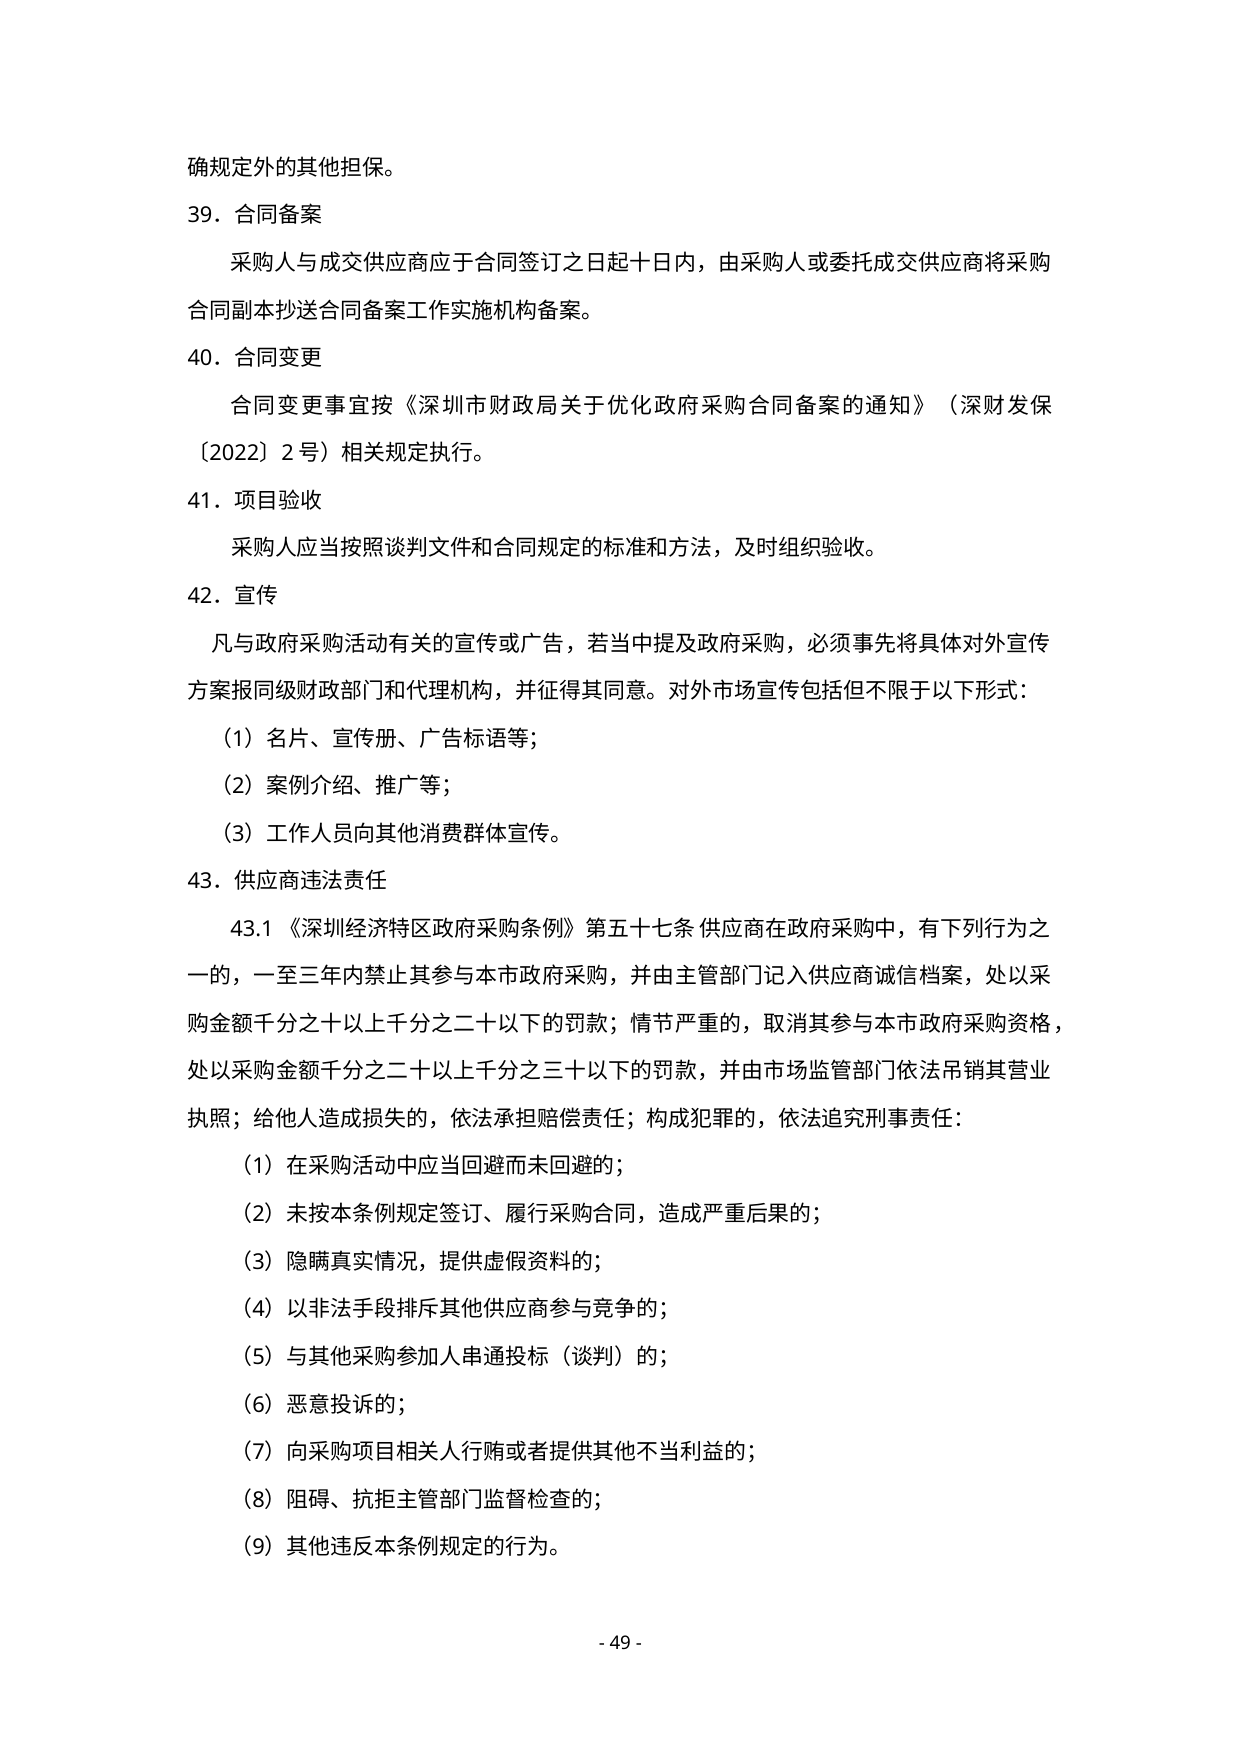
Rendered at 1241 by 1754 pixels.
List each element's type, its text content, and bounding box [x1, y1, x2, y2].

text 采购人与成交供应商应于合同签订之日起十日内，由采购人或委托成交供应商将采购合同副本抄送合同备案工作实施机构备案。 [187, 245, 1053, 324]
text （6）恶意投诉的； [187, 1387, 1053, 1418]
text 采购人应当按照谈判文件和合同规定的标准和方法，及时组织验收。 [187, 530, 1035, 562]
text （3）工作人员向其他消费群体宣传。 [187, 816, 1053, 847]
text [187, 150, 1053, 182]
text （7）向采购项目相关人行贿或者提供其他不当利益的； [187, 1434, 1053, 1466]
text （9）其他违反本条例规定的行为。 [187, 1529, 1053, 1561]
text 40．合同变更 [187, 340, 1053, 372]
text （1）在采购活动中应当回避而未回避的； [187, 1148, 1053, 1180]
text （1）名片、宣传册、广告标语等； [187, 721, 1053, 752]
text 合同变更事宜按《深圳市财政局关于优化政府采购合同备案的通知》（深财发保〔2022〕2号）相关规定执行。 [187, 388, 1053, 467]
text 43．供应商违法责任 [187, 863, 1053, 895]
text （2）未按本条例规定签订、履行采购合同，造成严重后果的； [187, 1196, 1053, 1228]
text （4）以非法手段排斥其他供应商参与竞争的； [187, 1291, 1053, 1323]
text （5）与其他采购参加人串通投标（谈判）的； [187, 1339, 1053, 1371]
text （8）阻碍、抗拒主管部门监督检查的； [187, 1482, 1053, 1513]
text 41．项目验收 [187, 483, 1053, 514]
text （2）案例介绍、推广等； [187, 768, 1053, 800]
text 凡与政府采购活动有关的宣传或广告，若当中提及政府采购，必须事先将具体对外宣传方案报同级财政部门和代理机构，并征得其同意。对外市场宣传包括但不限于以下形式： [187, 626, 1053, 705]
text 39．合同备案 [187, 197, 1053, 229]
text 43.1 《深圳经济特区政府采购条例》第五十七条 供应商在政府采购中，有下列行为之一的，一至三年内禁止其参与本市政府采购，并由主管部门记入供应商诚信档案，处以采购金额千分之十以上千分之二十以下的罚款；情节严重的，取消其参与本市政府采购资格，处以采购金额千分之二十以上千分之三十以下的罚款，并由市场监管部门依法吊销其营业执照；给他人造成损失的，依法承担赔偿责任；构成犯罪的，依法追究刑事责任： [187, 911, 1053, 1133]
text 42．宣传 [187, 578, 1053, 610]
text （3）隐瞒真实情况，提供虚假资料的； [187, 1244, 1053, 1276]
